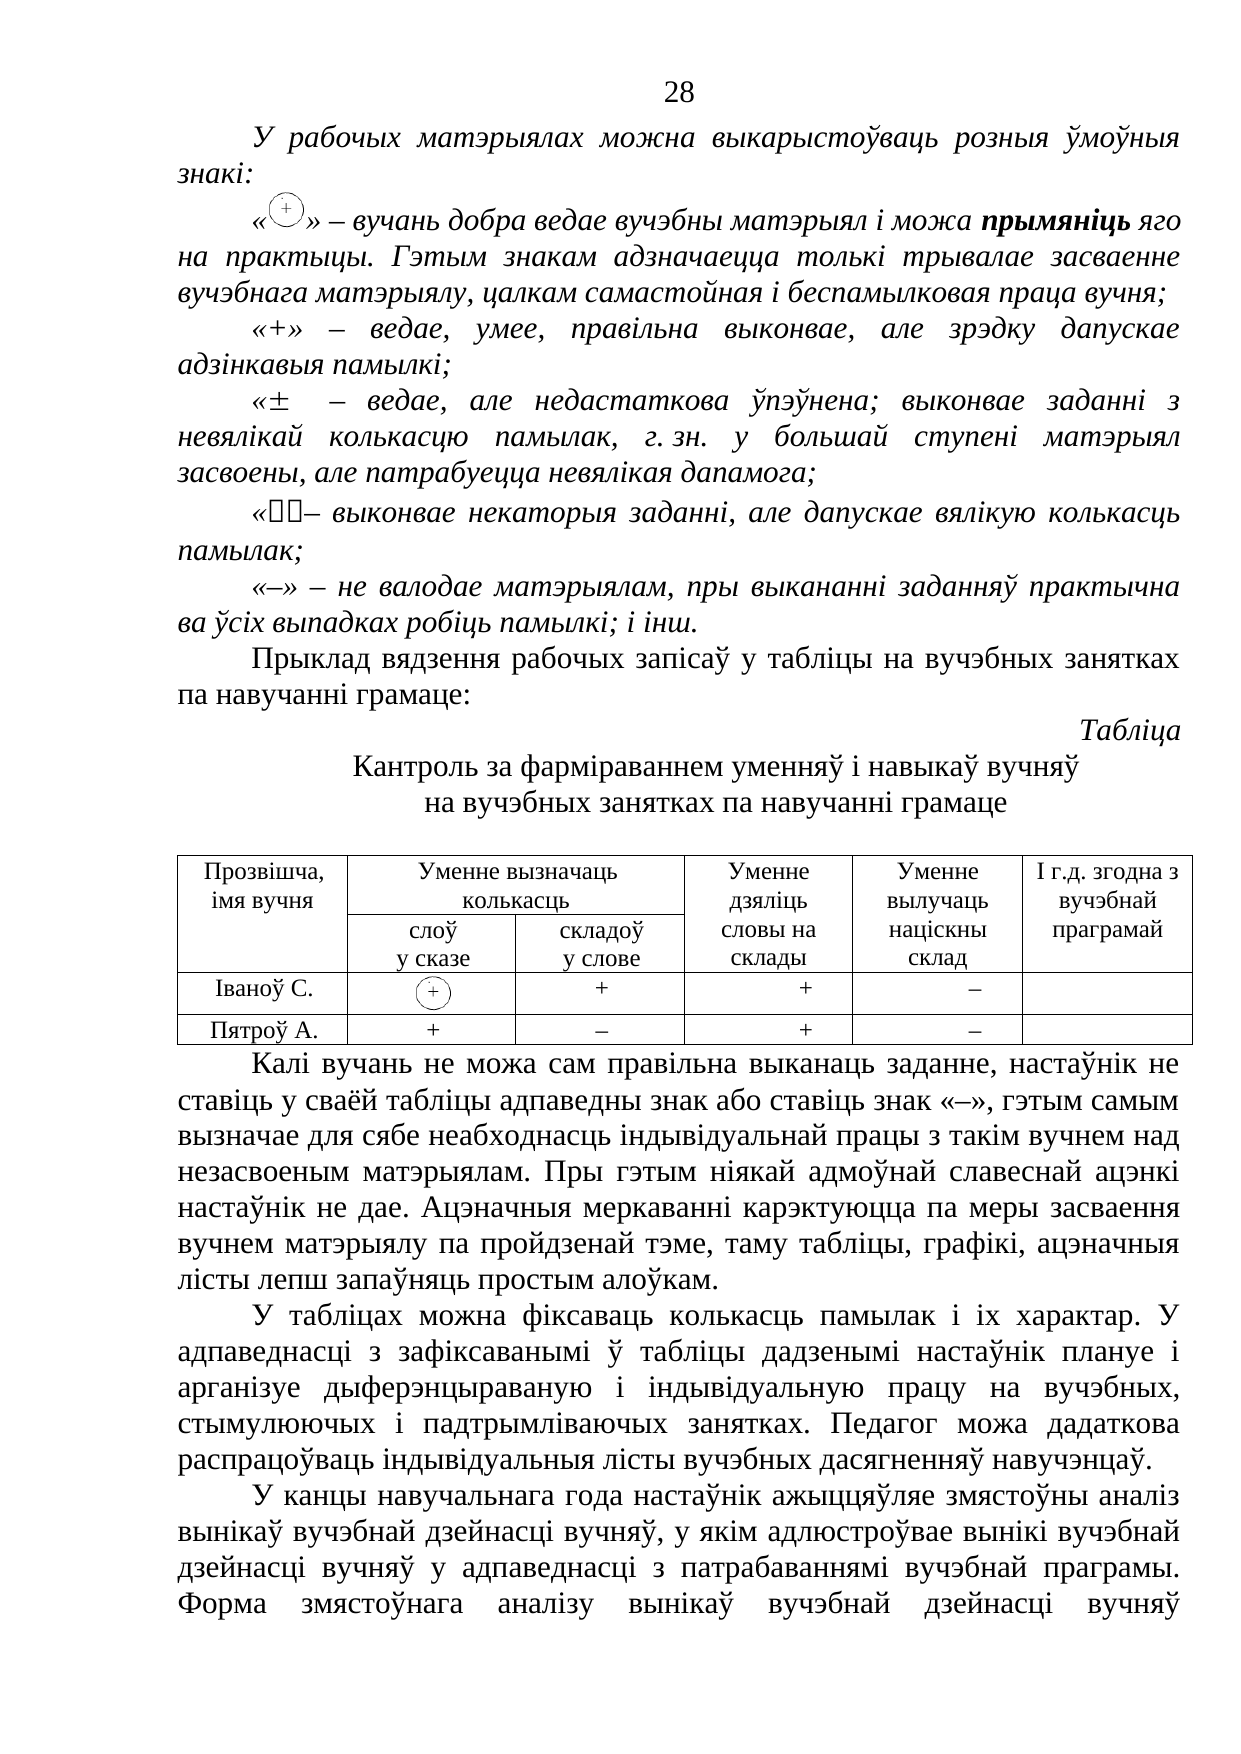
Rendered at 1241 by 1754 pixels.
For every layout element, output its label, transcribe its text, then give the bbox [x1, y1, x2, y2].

text «» – вучань добра ведае вучэбны матэрыял і можа прымяніць яго на практыцы. Гэтым знакам адзначаецца толькі трывалае засваенне вучэбнага матэрыялу, цалкам самастойная і беспамылковая праца вучня; [177, 190, 1181, 309]
table_header Уменне вылучаць націскны склад [853, 856, 1022, 972]
text Табліца [177, 711, 1181, 747]
table_cell + [685, 1015, 852, 1044]
table_header Уменне дзяліць словы на склады [685, 856, 852, 972]
table_cell слоў у сказе [348, 915, 515, 972]
table_cell – [853, 973, 1022, 1014]
table_cell [453, 973, 515, 1014]
table_cell [1023, 1015, 1192, 1044]
table_cell [348, 973, 413, 1014]
table_cell + [348, 1015, 515, 1044]
table_cell Пятроў А. [178, 1015, 347, 1044]
table_header Уменне вызначаць колькасць [348, 856, 684, 914]
table_cell + [685, 973, 852, 1014]
text « – ведае, але недастаткова ўпэўнена; выконвае заданні з невялікай колькасцю памылак, г. зн. у большай ступені матэрыял засвоены, але патрабуецца невялікая дапамога; [177, 381, 1181, 489]
text У рабочых матэрыялах можна выкарыстоўваць розныя ўмоўныя знакі: [177, 118, 1181, 190]
text «+» – ведае, умее, правільна выконвае, але зрэдку дапускае адзінкавыя памылкі; [177, 309, 1181, 381]
table_cell складоў у слове [516, 915, 684, 972]
text У табліцах можна фіксаваць колькасць памылак і іх характар. У адпаведнасці з зафіксаванымі ў табліцы дадзенымі настаўнік плануе і арганізуе дыферэнцыраваную і індывідуальную працу на вучэбных, стымулюючых і падтрымліваючых занятках. Педагог можа дадаткова распрацоўваць індывідуальныя лісты вучэбных дасягненняў навучэнцаў. [177, 1296, 1181, 1476]
text «–» – не валодае матэрыялам, пры выкананні заданняў практычна ва ўсіх выпадках робіць памылкі; і інш. [177, 568, 1181, 639]
table_cell + [516, 973, 684, 1014]
text Кантроль за фарміраваннем уменняў і навыкаў вучняў [177, 747, 1181, 783]
table_header І г.д. згодна з вучэбнай праграмай [1023, 856, 1192, 972]
text «– выконвае некаторыя заданні, але дапускае вялікую колькасць памылак; [177, 489, 1181, 568]
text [177, 1476, 1181, 1620]
table_header Прозвішча, імя вучня [178, 856, 347, 972]
table_cell [1023, 973, 1192, 1014]
picture [266, 190, 306, 231]
text на вучэбных занятках па навучанні грамаце [177, 783, 1181, 819]
text Прыклад вядзення рабочых запісаў у табліцы на вучэбных занятках па навучанні грамаце: [177, 639, 1181, 711]
table_cell Іваноў С. [178, 973, 347, 1014]
table_cell – [853, 1015, 1022, 1044]
text Калі вучань не можа сам правільна выканаць заданне, настаўнік не ставіць у сваёй табліцы адпаведны знак або ставіць знак «–», гэтым самым вызначае для сябе неабходнасць індывідуальнай працы з такім вучнем над незасвоеным матэрыялам. Пры гэтым ніякай адмоўнай славеснай ацэнкі настаўнік не дае. Ацэначныя меркаванні карэктуюцца па меры засваення вучнем матэрыялу па пройдзенай тэме, таму табліцы, графікі, ацэначныя лісты лепш запаўняць простым алоўкам. [177, 1045, 1181, 1296]
table_cell – [516, 1015, 684, 1044]
picture [413, 973, 453, 1014]
